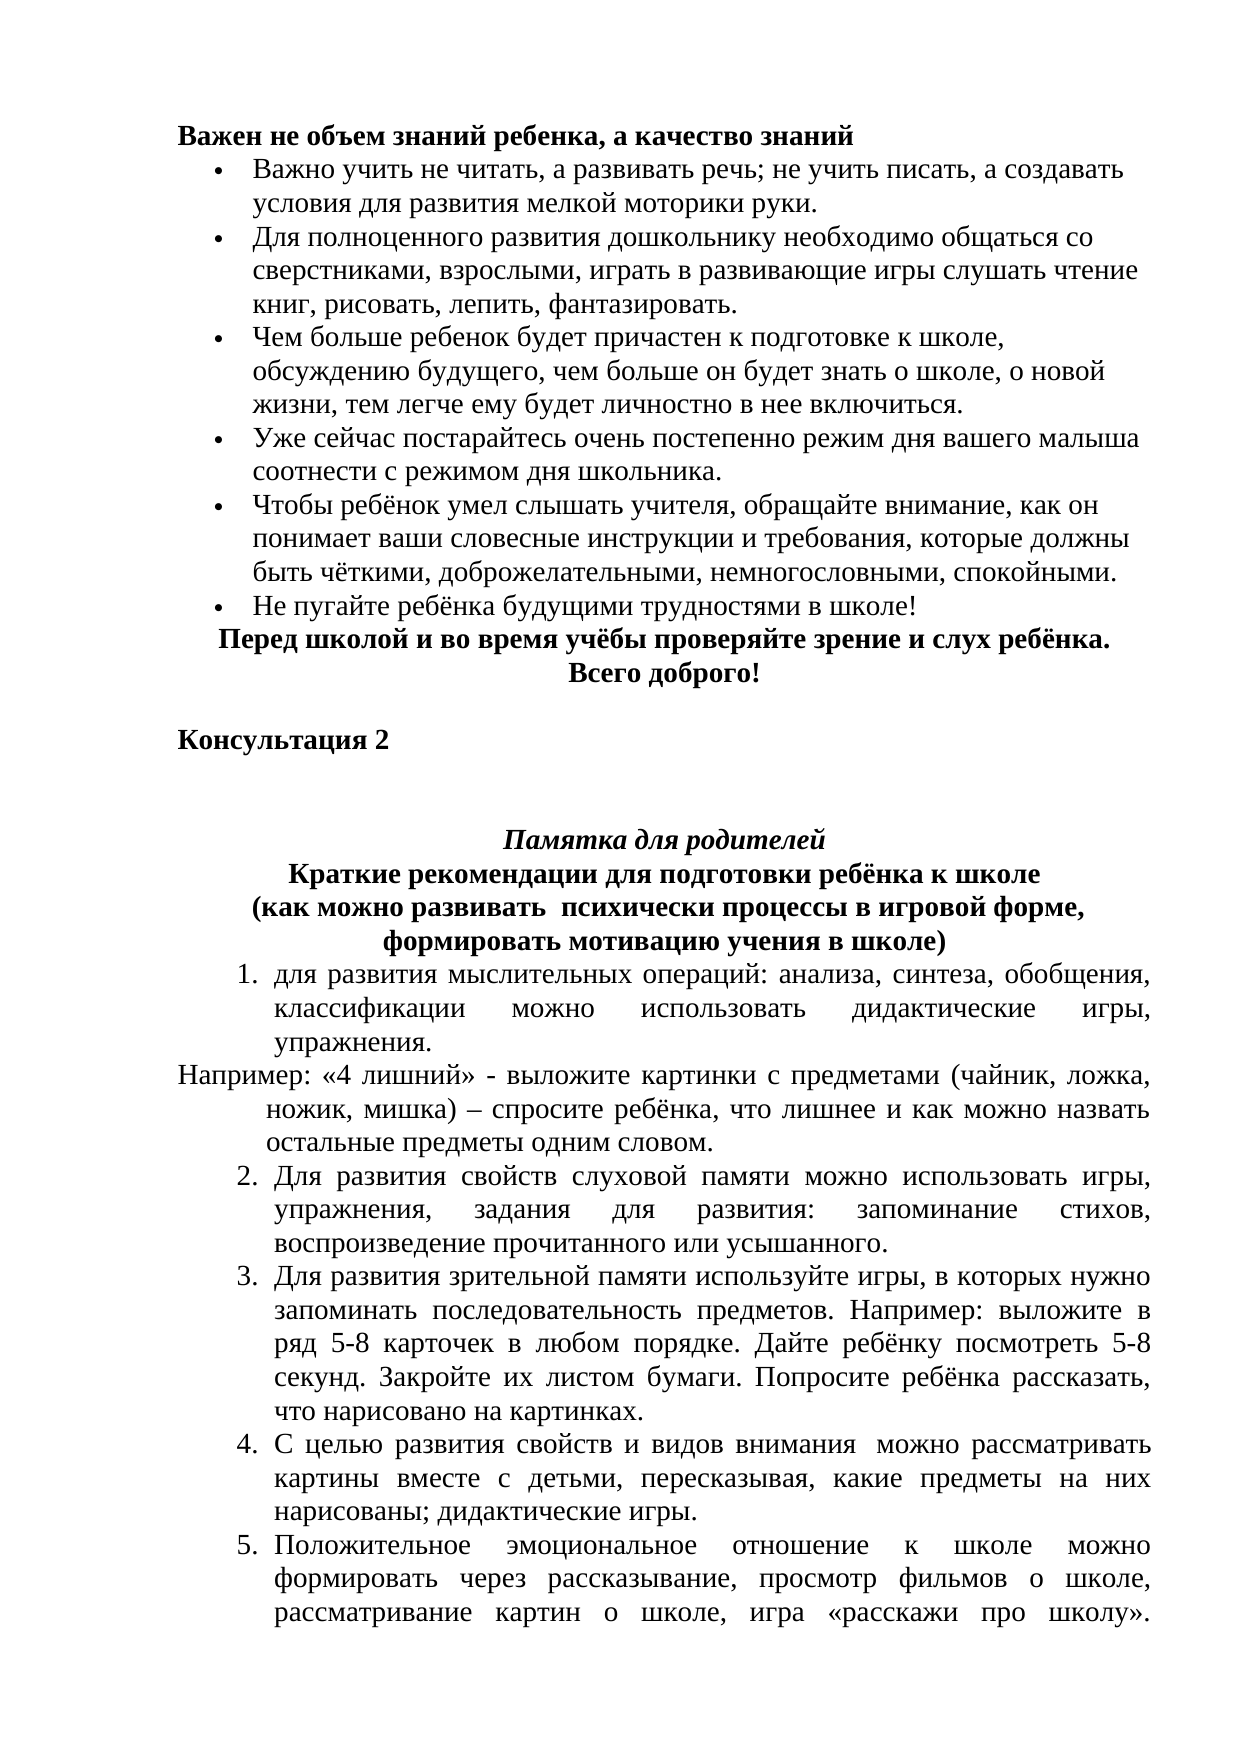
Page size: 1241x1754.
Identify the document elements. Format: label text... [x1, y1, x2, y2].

list для развития мыслительных операций: анализа, синтеза, обобщения, классификации можно использовать дидактические игры, упражнения. [236, 957, 1152, 1057]
list Для развития зрительной памяти используйте игры, в которых нужно запоминать последовательность предметов. Например: выложите в ряд 5-8 карточек в любом порядке. Дайте ребёнку посмотреть 5-8 секунд. Закройте их листом бумаги. Попросите ребёнка рассказать, что нарисовано на картинках. [236, 1258, 1152, 1426]
list Чем больше ребенок будет причастен к подготовке к школе, обсуждению будущего, чем больше он будет знать о школе, о новой жизни, тем легче ему будет личностно в нее включиться. [215, 319, 1152, 420]
text Консультация 2 [177, 722, 1152, 755]
list Уже сейчас постарайтесь очень постепенно режим дня вашего малыша соотнести с режимом дня школьника. [215, 420, 1152, 487]
text Перед школой и во время учёбы проверяйте зрение и слух ребёнка. [177, 621, 1152, 655]
list Важно учить не читать, а развивать речь; не учить писать, а создавать условия для развития мелкой моторики руки. [215, 152, 1152, 219]
text Например: «4 лишний» - выложите картинки с предметами (чайник, ложка, ножик, мишка) – спросите ребёнка, что лишнее и как можно назвать остальные предметы одним словом. [177, 1057, 1152, 1158]
text Краткие рекомендации для подготовки ребёнка к школе [177, 856, 1152, 889]
list Для развития свойств слуховой памяти можно использовать игры, упражнения, задания для развития: запоминание стихов, воспроизведение прочитанного или усышанного. [236, 1158, 1152, 1258]
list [236, 1527, 1152, 1627]
text (как можно развивать психически процессы в игровой форме, формировать мотивацию учения в школе) [177, 889, 1152, 957]
text Всего доброго! [177, 655, 1152, 688]
list Чтобы ребёнок умел слышать учителя, обращайте внимание, как он понимает ваши словесные инструкции и требования, которые должны быть чёткими, доброжелательными, немногословными, спокойными. [215, 487, 1152, 588]
list Не пугайте ребёнка будущими трудностями в школе! [215, 588, 1152, 621]
text Памятка для родителей [177, 822, 1152, 856]
list С целью развития свойств и видов внимания можно рассматривать картины вместе с детьми, пересказывая, какие предметы на них нарисованы; дидактические игры. [236, 1426, 1152, 1527]
text Важен не объем знаний ребенка, а качество знаний [177, 118, 1152, 152]
list Для полноценного развития дошкольнику необходимо общаться со сверстниками, взрослыми, играть в развивающие игры слушать чтение книг, рисовать, лепить, фантазировать. [215, 219, 1152, 319]
